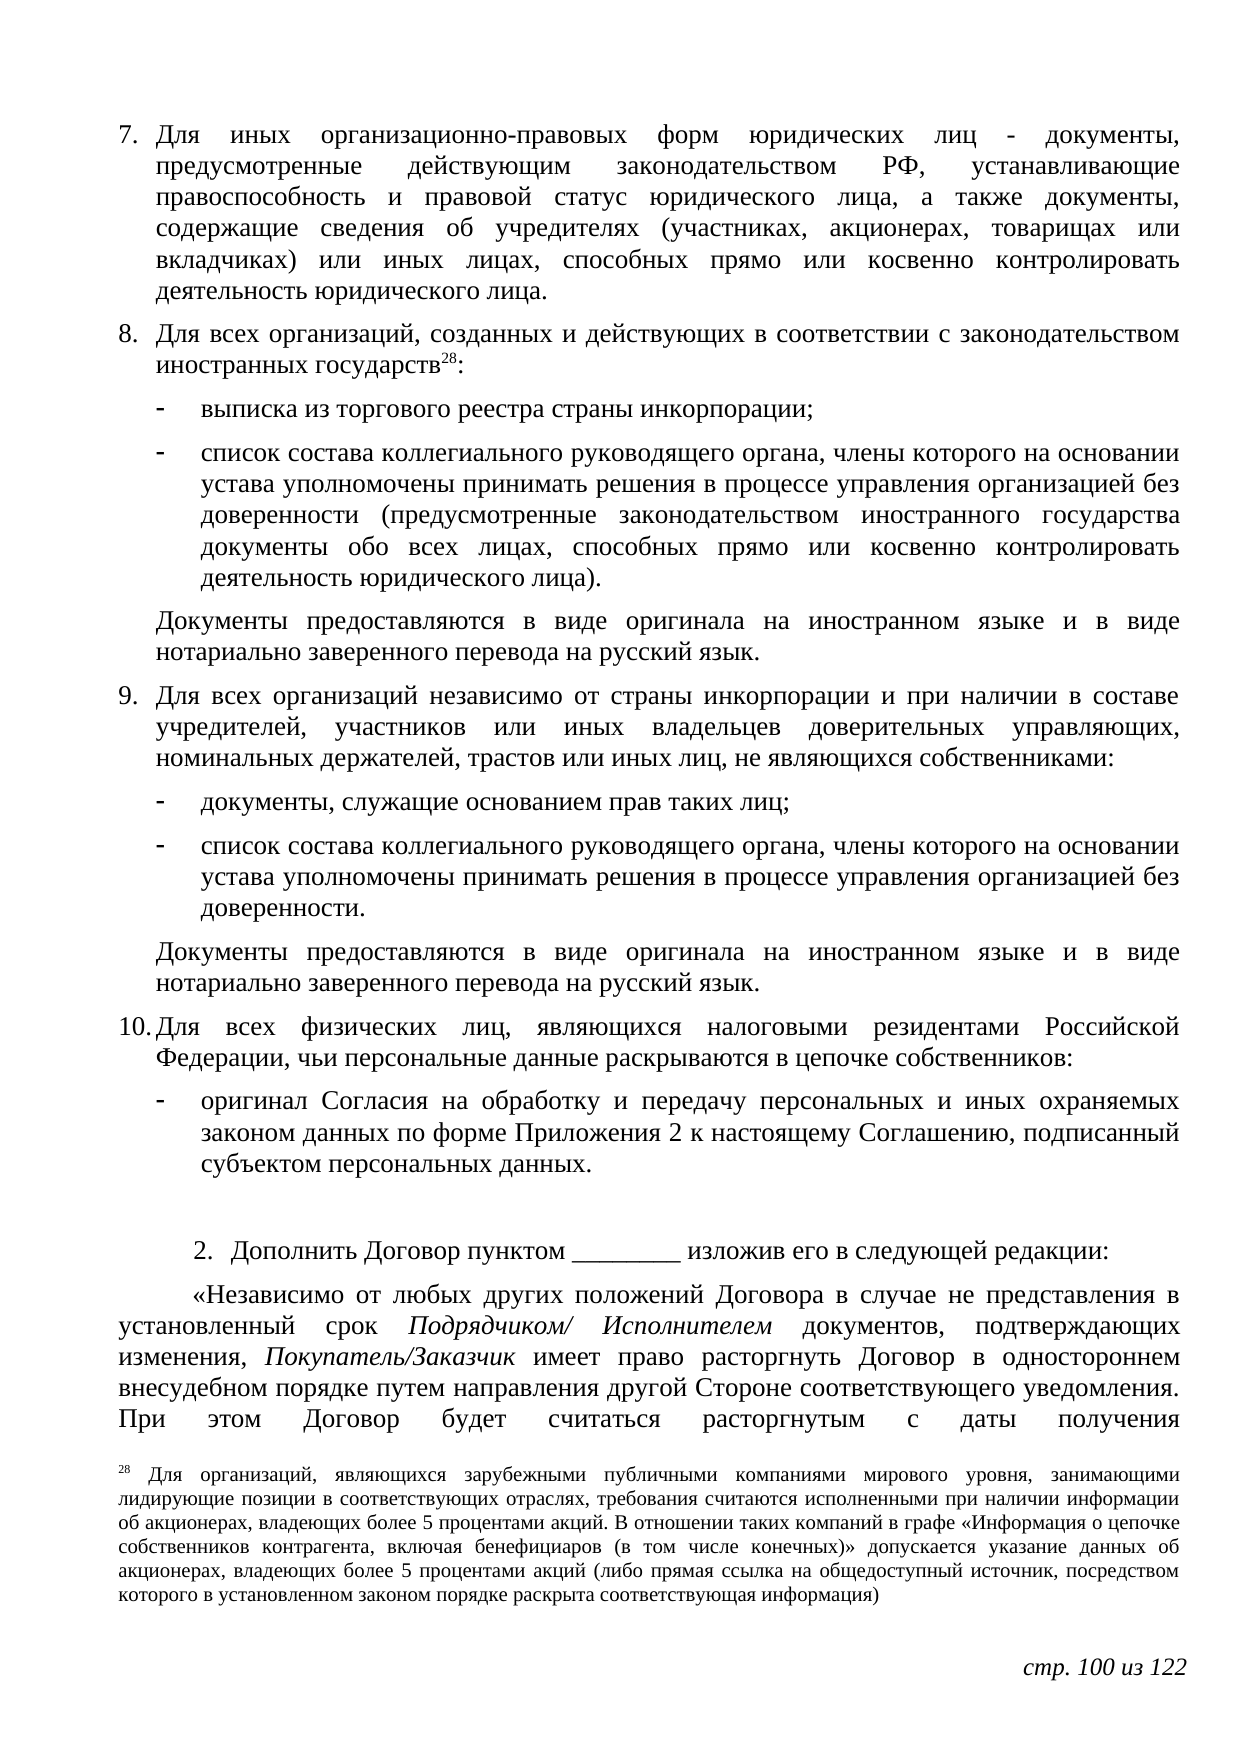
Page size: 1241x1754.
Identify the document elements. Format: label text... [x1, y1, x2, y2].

text Документы предоставляются в виде оригинала на иностранном языке и в виде нотариально заверенного перевода на русский язык. [156, 604, 1181, 667]
list список состава коллегиального руководящего органа, члены которого на основании устава уполномочены принимать решения в процессе управления организацией без доверенности. [156, 829, 1181, 922]
list Для всех физических лиц, являющихся налоговыми резидентами Российской Федерации, чьи персональные данные раскрываются в цепочке собственников: [118, 1010, 1181, 1072]
text Документы предоставляются в виде оригинала на иностранном языке и в виде нотариально заверенного перевода на русский язык. [156, 935, 1181, 997]
list Для всех организаций независимо от страны инкорпорации и при наличии в составе учредителей, участников или иных владельцев доверительных управляющих, номинальных держателей, трастов или иных лиц, не являющихся собственниками: [118, 679, 1181, 773]
list выписка из торгового реестра страны инкорпорации; [156, 392, 1181, 423]
list Дополнить Договор пунктом ________ изложив его в следующей редакции: [193, 1234, 1181, 1265]
list документы, служащие основанием прав таких лиц; [156, 785, 1181, 816]
list Для всех организаций, созданных и действующих в соответствии с законодательством иностранных государств: [118, 317, 1181, 380]
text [118, 1278, 1181, 1433]
list Для иных организационно-правовых форм юридических лиц - документы, предусмотренные действующим законодательством РФ, устанавливающие правоспособность и правовой статус юридического лица, а также документы, содержащие сведения об учредителях (участниках, акционерах, товарищах или вкладчиках) или иных лицах, способных прямо или косвенно контролировать деятельность юридического лица. [118, 118, 1181, 305]
list список состава коллегиального руководящего органа, члены которого на основании устава уполномочены принимать решения в процессе управления организацией без доверенности (предусмотренные законодательством иностранного государства документы обо всех лицах, способных прямо или косвенно контролировать деятельность юридического лица). [156, 436, 1181, 592]
list оригинал Согласия на обработку и передачу персональных и иных охраняемых законом данных по форме Приложения 2 к настоящему Соглашению, подписанный субъектом персональных данных. [156, 1084, 1181, 1178]
